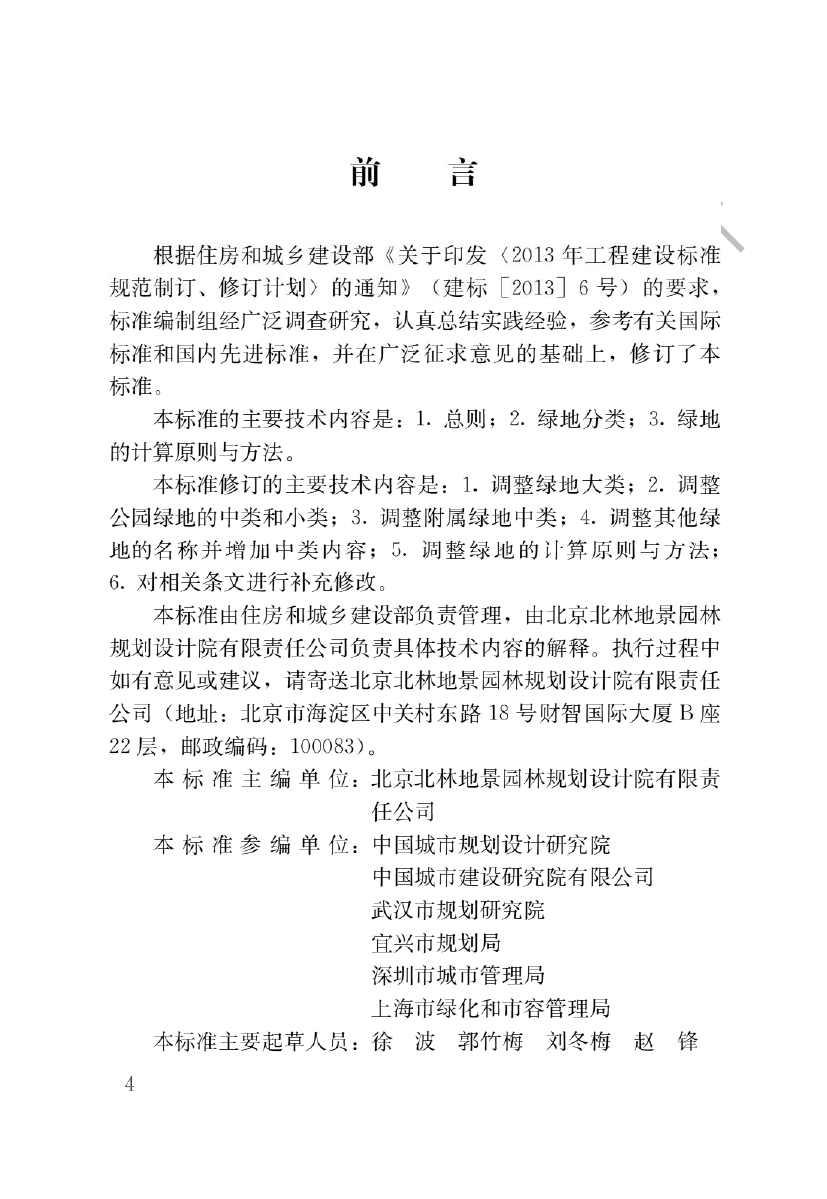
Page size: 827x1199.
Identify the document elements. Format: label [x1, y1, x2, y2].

picture [108, 152, 721, 1091]
